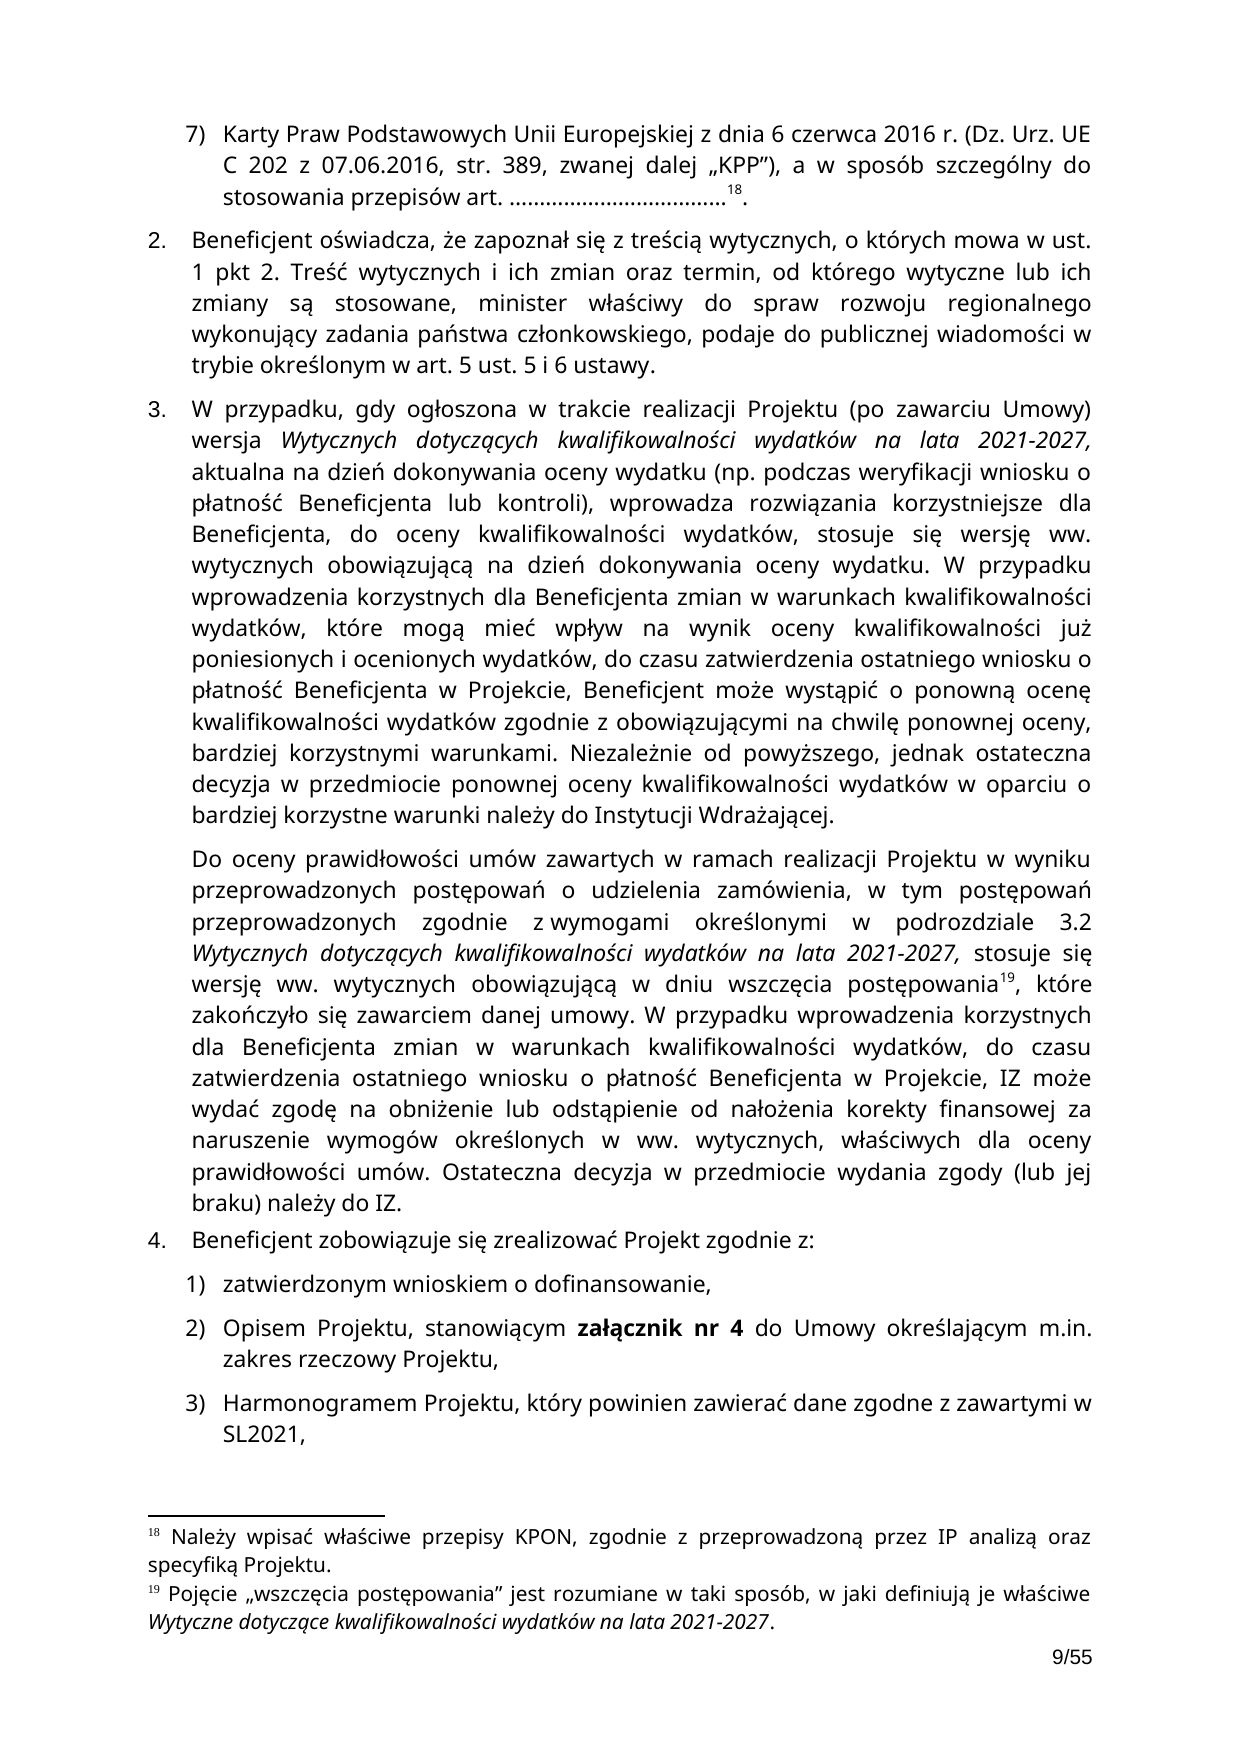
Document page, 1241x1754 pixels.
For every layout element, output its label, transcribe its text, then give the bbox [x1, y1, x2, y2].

text Do oceny prawidłowości umów zawartych w ramach realizacji Projektu w wyniku przeprowadzonych postępowań o udzielenia zamówienia, w tym postępowań przeprowadzonych zgodnie z wymogami określonymi w podrozdziale 3.2 Wytycznych dotyczących kwalifikowalności wydatków na lata 2021-2027, stosuje się wersję ww. wytycznych obowiązującą w dniu wszczęcia postępowania, które zakończyło się zawarciem danej umowy. W przypadku wprowadzenia korzystnych dla Beneficjenta zmian w warunkach kwalifikowalności wydatków, do czasu zatwierdzenia ostatniego wniosku o płatność Beneficjenta w Projekcie, IZ może wydać zgodę na obniżenie lub odstąpienie od nałożenia korekty finansowej za naruszenie wymogów określonych w ww. wytycznych, właściwych dla oceny prawidłowości umów. Ostateczna decyzja w przedmiocie wydania zgody (lub jej braku) należy do IZ. [191, 843, 1092, 1218]
list zatwierdzonym wnioskiem o dofinansowanie, [185, 1268, 1092, 1299]
list Opisem Projektu, stanowiącym załącznik nr 4 do Umowy określającym m.in. zakres rzeczowy Projektu, [185, 1312, 1092, 1374]
list W przypadku, gdy ogłoszona w trakcie realizacji Projektu (po zawarciu Umowy) wersja Wytycznych dotyczących kwalifikowalności wydatków na lata 2021-2027, aktualna na dzień dokonywania oceny wydatku (np. podczas weryfikacji wniosku o płatność Beneficjenta lub kontroli), wprowadza rozwiązania korzystniejsze dla Beneficjenta, do oceny kwalifikowalności wydatków, stosuje się wersję ww. wytycznych obowiązującą na dzień dokonywania oceny wydatku. W przypadku wprowadzenia korzystnych dla Beneficjenta zmian w warunkach kwalifikowalności wydatków, które mogą mieć wpływ na wynik oceny kwalifikowalności już poniesionych i ocenionych wydatków, do czasu zatwierdzenia ostatniego wniosku o płatność Beneficjenta w Projekcie, Beneficjent może wystąpić o ponowną ocenę kwalifikowalności wydatków zgodnie z obowiązującymi na chwilę ponownej oceny, bardziej korzystnymi warunkami. Niezależnie od powyższego, jednak ostateczna decyzja w przedmiocie ponownej oceny kwalifikowalności wydatków w oparciu o bardziej korzystne warunki należy do Instytucji Wdrażającej. [148, 393, 1092, 831]
list Beneficjent oświadcza, że zapoznał się z treścią wytycznych, o których mowa w ust. 1 pkt 2. Treść wytycznych i ich zmian oraz termin, od którego wytyczne lub ich zmiany są stosowane, minister właściwy do spraw rozwoju regionalnego wykonujący zadania państwa członkowskiego, podaje do publicznej wiadomości w trybie określonym w art. 5 ust. 5 i 6 ustawy. [148, 224, 1092, 381]
list Karty Praw Podstawowych Unii Europejskiej z dnia 6 czerwca 2016 r. (Dz. Urz. UE C 202 z 07.06.2016, str. 389, zwanej dalej „KPP”), a w sposób szczególny do stosowania przepisów art. ………………………………. [185, 118, 1092, 212]
list Beneficjent zobowiązuje się zrealizować Projekt zgodnie z: [148, 1224, 1092, 1256]
list Harmonogramem Projektu, który powinien zawierać dane zgodne z zawartymi w SL2021, [185, 1387, 1092, 1449]
